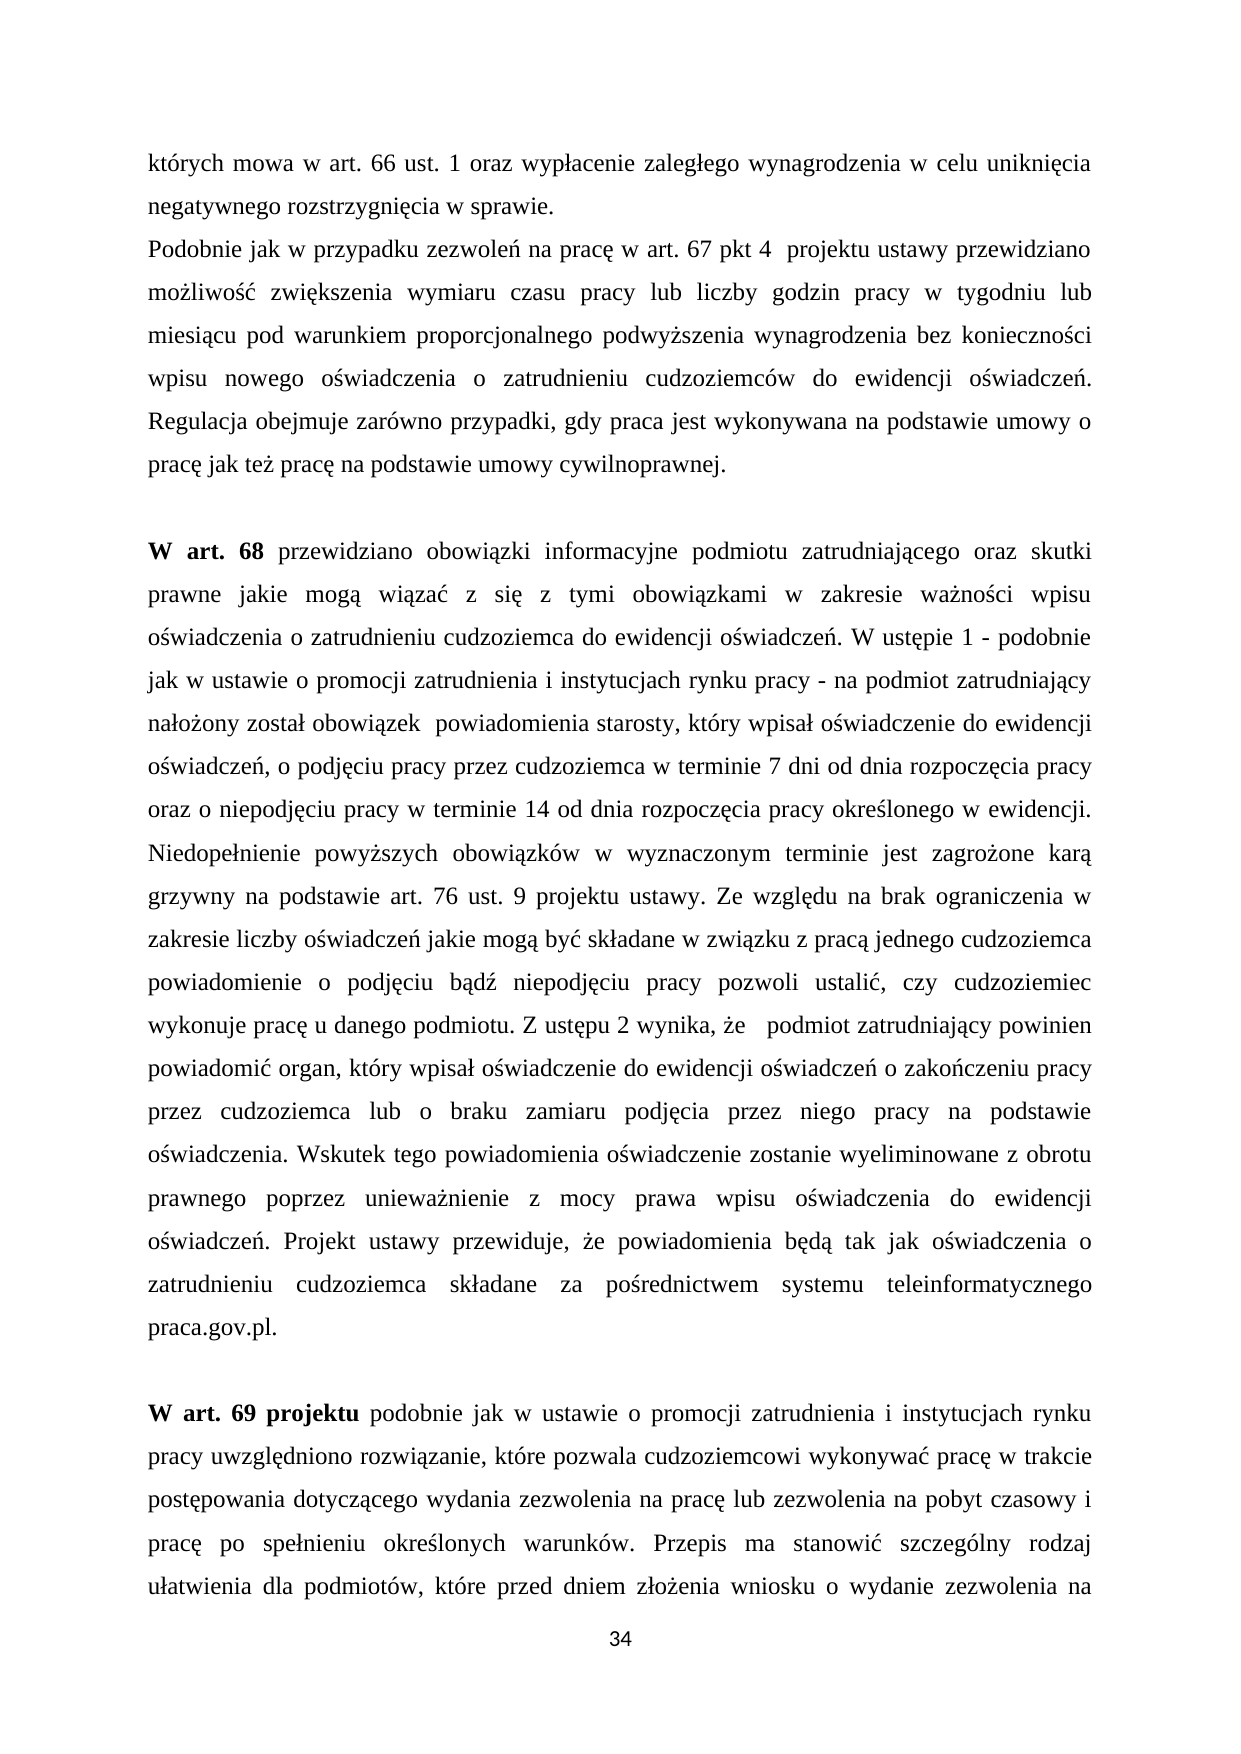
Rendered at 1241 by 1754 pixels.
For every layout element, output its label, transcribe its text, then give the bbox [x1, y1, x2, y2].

text W art. 68 przewidziano obowiązki informacyjne podmiotu zatrudniającego oraz skutki prawne jakie mogą wiązać z się z tymi obowiązkami w zakresie ważności wpisu oświadczenia o zatrudnieniu cudzoziemca do ewidencji oświadczeń. W ustępie 1 - podobnie jak w ustawie o promocji zatrudnienia i instytucjach rynku pracy - na podmiot zatrudniający nałożony został obowiązek powiadomienia starosty, który wpisał oświadczenie do ewidencji oświadczeń, o podjęciu pracy przez cudzoziemca w terminie 7 dni od dnia rozpoczęcia pracy oraz o niepodjęciu pracy w terminie 14 od dnia rozpoczęcia pracy określonego w ewidencji. Niedopełnienie powyższych obowiązków w wyznaczonym terminie jest zagrożone karą grzywny na podstawie art. 76 ust. 9 projektu ustawy. Ze względu na brak ograniczenia w zakresie liczby oświadczeń jakie mogą być składane w związku z pracą jednego cudzoziemca powiadomienie o podjęciu bądź niepodjęciu pracy pozwoli ustalić, czy cudzoziemiec wykonuje pracę u danego podmiotu. Z ustępu 2 wynika, że podmiot zatrudniający powinien powiadomić organ, który wpisał oświadczenie do ewidencji oświadczeń o zakończeniu pracy przez cudzoziemca lub o braku zamiaru podjęcia przez niego pracy na podstawie oświadczenia. Wskutek tego powiadomienia oświadczenie zostanie wyeliminowane z obrotu prawnego poprzez unieważnienie z mocy prawa wpisu oświadczenia do ewidencji oświadczeń. Projekt ustawy przewiduje, że powiadomienia będą tak jak oświadczenia o zatrudnieniu cudzoziemca składane za pośrednictwem systemu teleinformatycznego praca.gov.pl. [148, 536, 1093, 1341]
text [148, 148, 1093, 219]
text Podobnie jak w przypadku zezwoleń na pracę w art. 67 pkt 4 projektu ustawy przewidziano możliwość zwiększenia wymiaru czasu pracy lub liczby godzin pracy w tygodniu lub miesiącu pod warunkiem proporcjonalnego podwyższenia wynagrodzenia bez konieczności wpisu nowego oświadczenia o zatrudnieniu cudzoziemców do ewidencji oświadczeń. Regulacja obejmuje zarówno przypadki, gdy praca jest wykonywana na podstawie umowy o pracę jak też pracę na podstawie umowy cywilnoprawnej. [148, 234, 1093, 478]
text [148, 1398, 1093, 1599]
